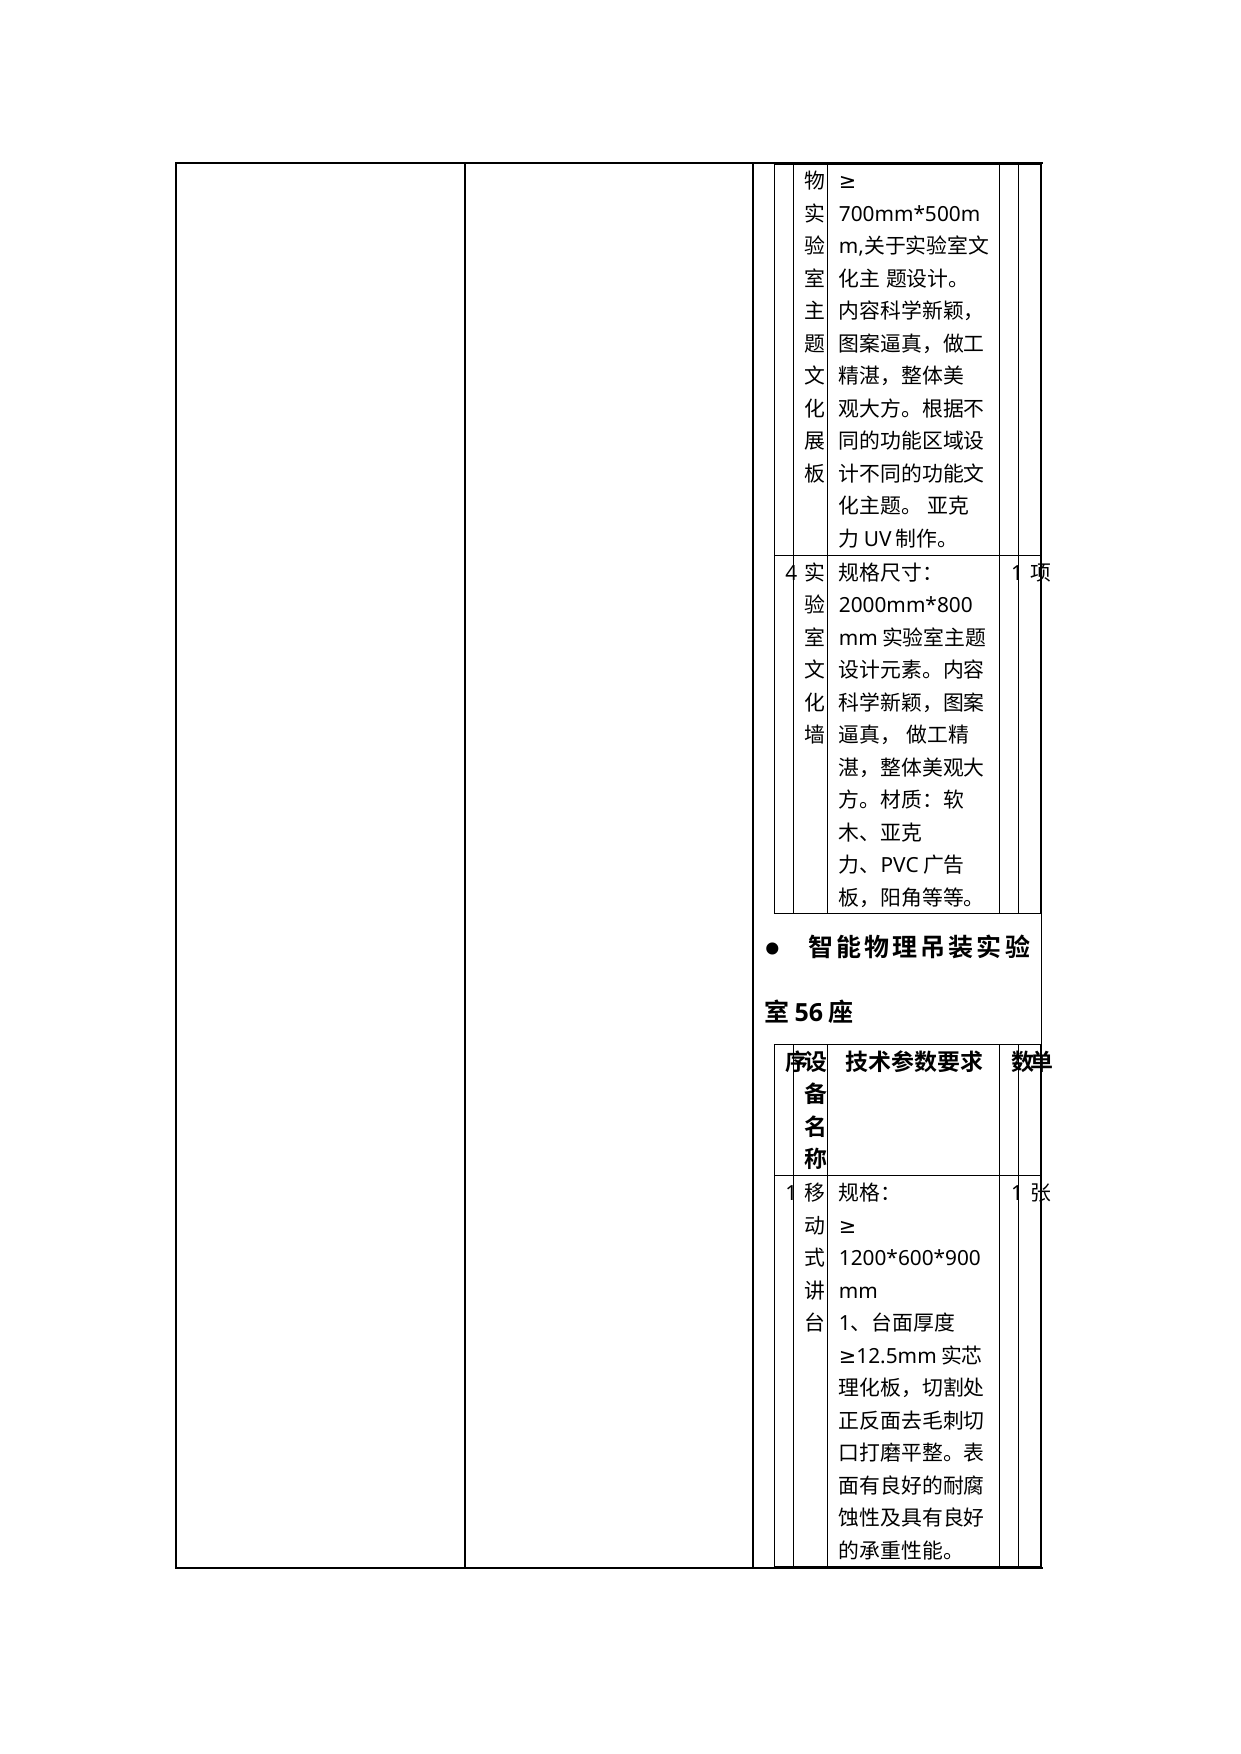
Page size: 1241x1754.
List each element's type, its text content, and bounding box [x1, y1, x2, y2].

table_cell [466, 164, 752, 1567]
table_cell 智能化学吊装实验室56座 智能生物吊装实验室56座 智能物理吊装实验室56座 虚拟实验软件（初高中） [754, 164, 1041, 1567]
table_cell 1 [177, 164, 464, 1567]
